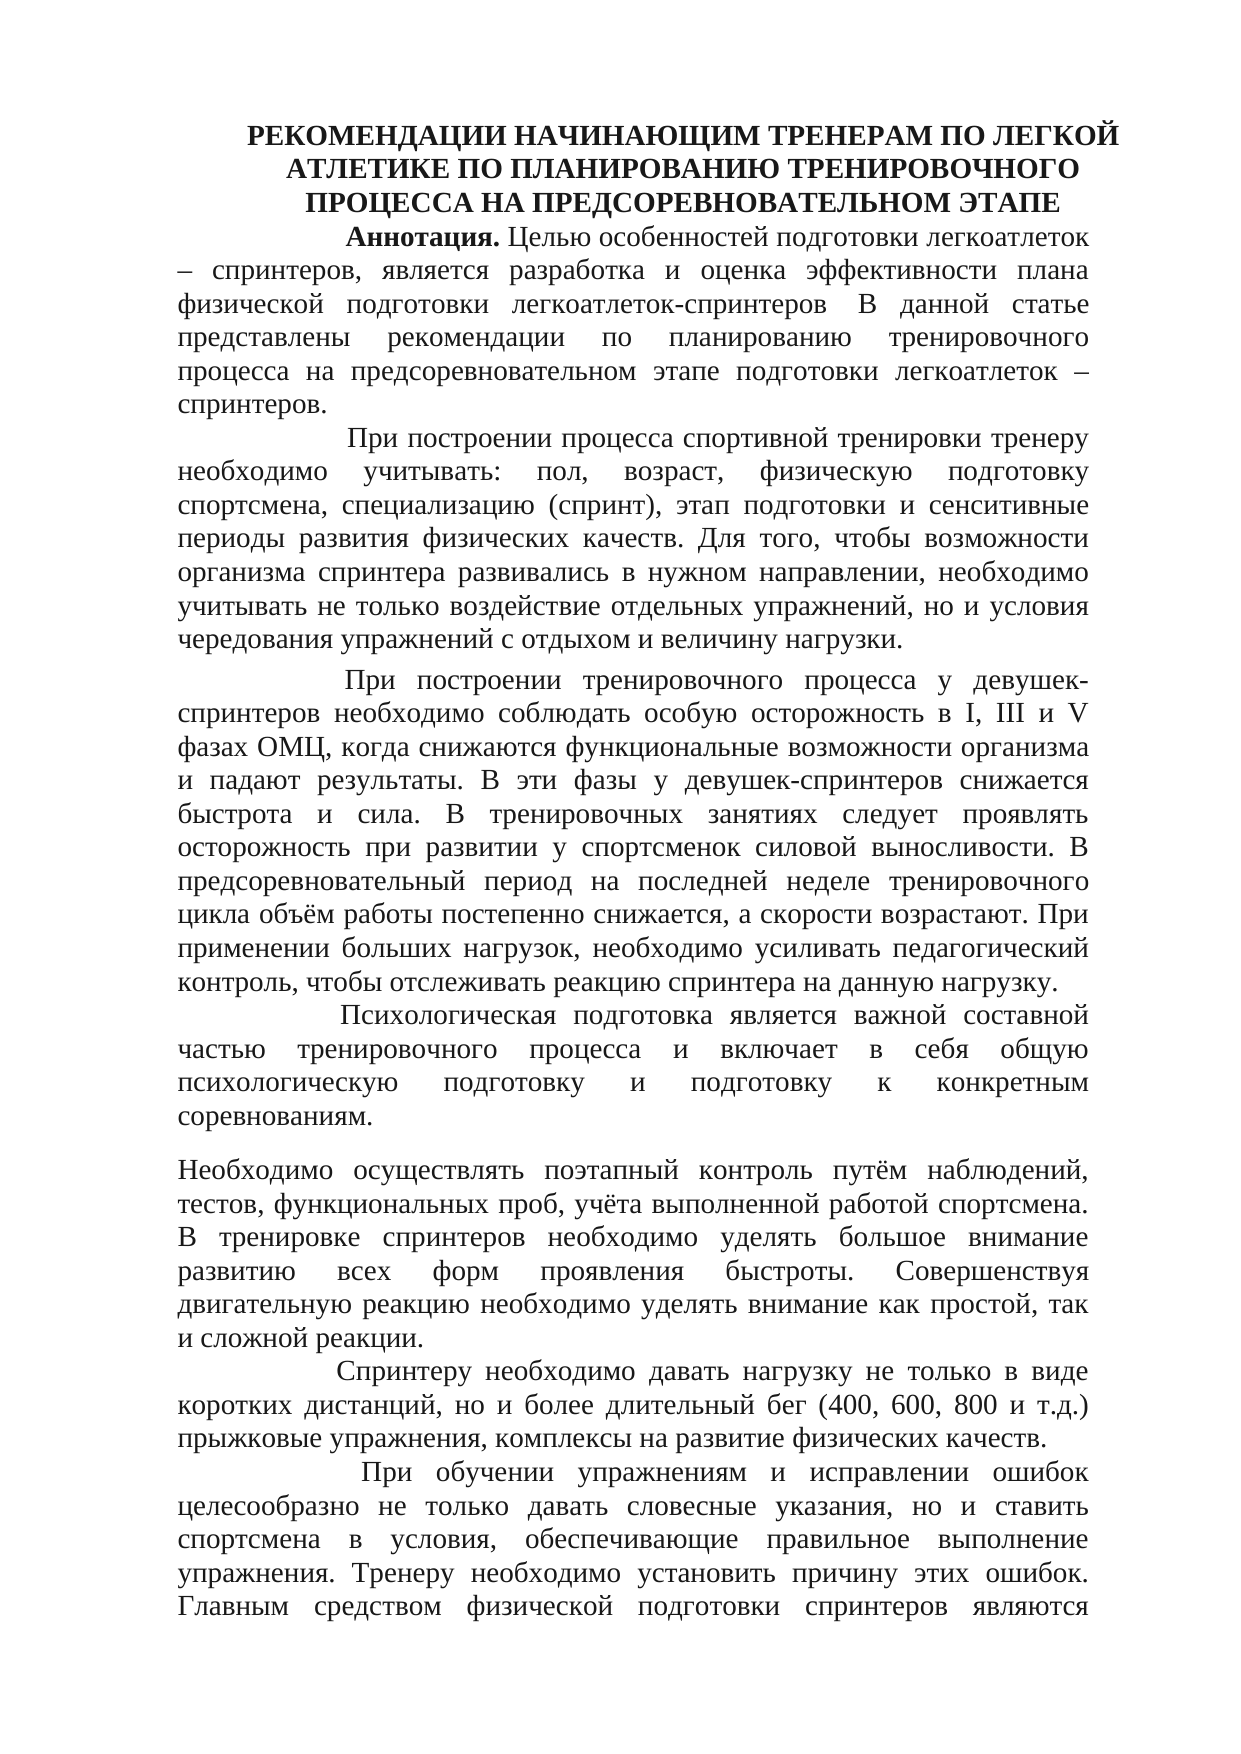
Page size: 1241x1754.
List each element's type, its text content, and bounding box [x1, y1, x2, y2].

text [177, 1454, 1089, 1622]
text Необходимо осуществлять поэтапный контроль путём наблюдений, тестов, функциональных проб, учёта выполненной работой спортсмена. В тренировке спринтеров необходимо уделять большое внимание развитию всех форм проявления быстроты. Совершенствуя двигательную реакцию необходимо уделять внимание как простой, так и сложной реакции. [177, 1152, 1089, 1353]
text РЕКОМЕНДАЦИИ НАЧИНАЮЩИМ ТРЕНЕРАМ ПО ЛЕГКОЙ АТЛЕТИКЕ ПО ПЛАНИРОВАНИЮ ТРЕНИРОВОЧНОГО ПРОЦЕССА НА ПРЕДСОРЕВНОВАТЕЛЬНОМ ЭТАПЕ [215, 118, 1152, 219]
text При построении процесса спортивной тренировки тренеру необходимо учитывать: пол, возраст, физическую подготовку спортсмена, специализацию (спринт), этап подготовки и сенситивные периоды развития физических качеств. Для того, чтобы возможности организма спринтера развивались в нужном направлении, необходимо учитывать не только воздействие отдельных упражнений, но и условия чередования упражнений с отдыхом и величину нагрузки. [177, 420, 1089, 655]
text Аннотация. Целью особенностей подготовки легкоатлеток – спринтеров, является разработка и оценка эффективности плана физической подготовки легкоатлеток-спринтеров В данной статье представлены рекомендации по планированию тренировочного процесса на предсоревновательном этапе подготовки легкоатлеток – спринтеров. [177, 219, 1089, 420]
text Психологическая подготовка является важной составной частью тренировочного процесса и включает в себя общую психологическую подготовку и подготовку к конкретным соревнованиям. [177, 997, 1089, 1131]
text Спринтеру необходимо давать нагрузку не только в виде коротких дистанций, но и более длительный бег (400, 600, 800 и т.д.) прыжковые упражнения, комплексы на развитие физических качеств. [177, 1353, 1089, 1454]
text При построении тренировочного процесса у девушек-спринтеров необходимо соблюдать особую осторожность в I, III и V фазах ОМЦ, когда снижаются функциональные возможности организма и падают результаты. В эти фазы у девушек-спринтеров снижается быстрота и сила. В тренировочных занятиях следует проявлять осторожность при развитии у спортсменок силовой выносливости. В предсоревновательный период на последней неделе тренировочного цикла объём работы постепенно снижается, а скорости возрастают. При применении больших нагрузок, необходимо усиливать педагогический контроль, чтобы отслеживать реакцию спринтера на данную нагрузку. [177, 662, 1089, 997]
